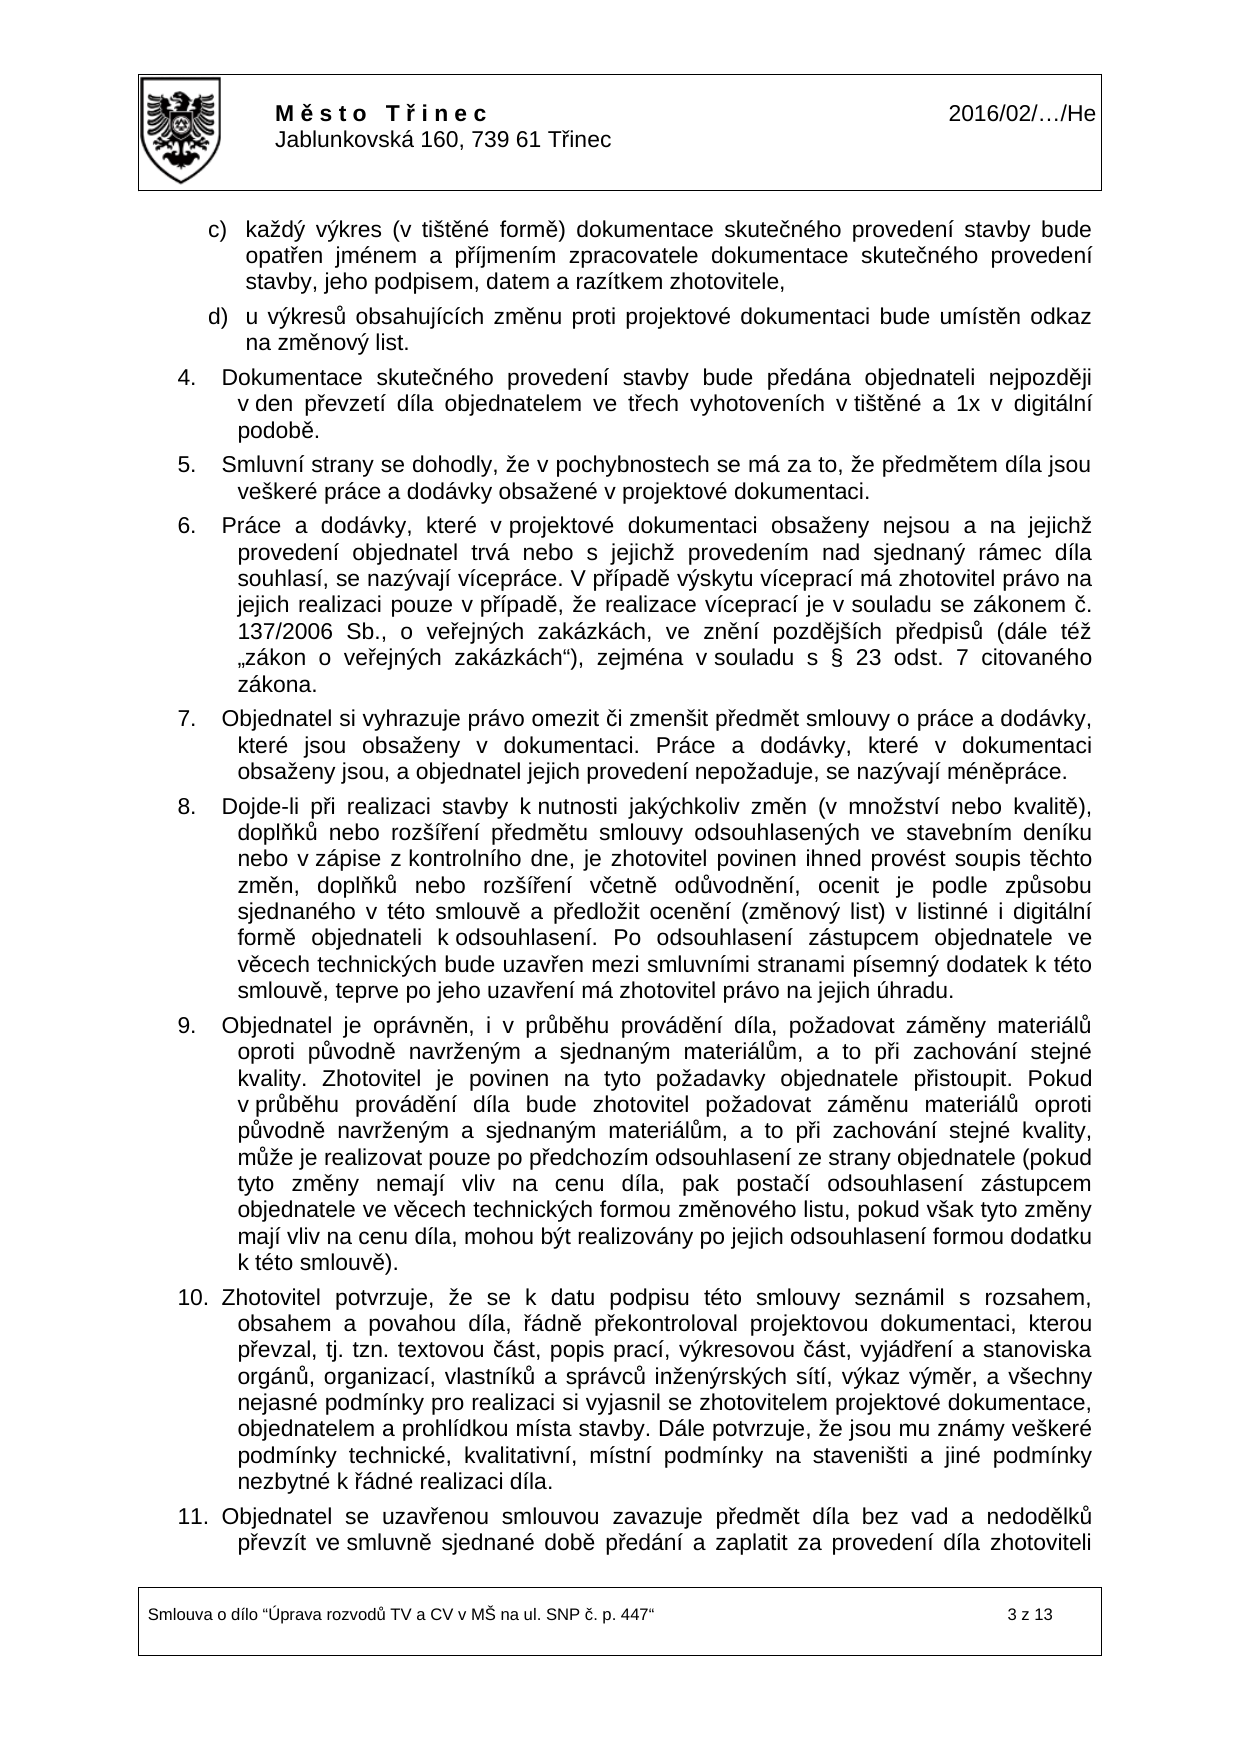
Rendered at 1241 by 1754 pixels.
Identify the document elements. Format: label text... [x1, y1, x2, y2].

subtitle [177, 1503, 1093, 1556]
list každý výkres (v tištěné formě) dokumentace skutečného provedení stavby bude opatřen jménem a příjmením zpracovatele dokumentace skutečného provedení stavby, jeho podpisem, datem a razítkem zhotovitele, [208, 216, 1093, 294]
subtitle 6. Práce a dodávky, které v projektové dokumentaci obsaženy nejsou a na jejichž provedení objednatel trvá nebo s jejichž provedením nad sjednaný rámec díla souhlasí, se nazývají vícepráce. V případě výskytu víceprací má zhotovitel právo na jejich realizaci pouze v případě, že realizace víceprací je v souladu se zákonem č. 137/2006 Sb., o veřejných zakázkách, ve znění pozdějších předpisů (dále též „zákon o veřejných zakázkách“), zejména v souladu s § 23 odst. 7 citovaného zákona. [177, 512, 1093, 697]
subtitle 8. Dojde-li při realizaci stavby k nutnosti jakýchkoliv změn (v množství nebo kvalitě), doplňků nebo rozšíření předmětu smlouvy odsouhlasených ve stavebním deníku nebo v zápise z kontrolního dne, je zhotovitel povinen ihned provést soupis těchto změn, doplňků nebo rozšíření včetně odůvodnění, ocenit je podle způsobu sjednaného v této smlouvě a předložit ocenění (změnový list) v listinné i digitální formě objednateli k odsouhlasení. Po odsouhlasení zástupcem objednatele ve věcech technických bude uzavřen mezi smluvními stranami písemný dodatek k této smlouvě, teprve po jeho uzavření má zhotovitel právo na jejich úhradu. [177, 793, 1093, 1003]
subtitle 7. Objednatel si vyhrazuje právo omezit či zmenšit předmět smlouvy o práce a dodávky, které jsou obsaženy v dokumentaci. Práce a dodávky, které v dokumentaci obsaženy jsou, a objednatel jejich provedení nepožaduje, se nazývají méněpráce. [177, 705, 1093, 784]
subtitle 5. Smluvní strany se dohodly, že v pochybnostech se má za to, že předmětem díla jsou veškeré práce a dodávky obsažené v projektové dokumentaci. [177, 451, 1093, 504]
subtitle 10. Zhotovitel potvrzuje, že se k datu podpisu této smlouvy seznámil s rozsahem, obsahem a povahou díla, řádně překontroloval projektovou dokumentaci, kterou převzal, tj. tzn. textovou část, popis prací, výkresovou část, vyjádření a stanoviska orgánů, organizací, vlastníků a správců inženýrských sítí, výkaz výměr, a všechny nejasné podmínky pro realizaci si vyjasnil se zhotovitelem projektové dokumentace, objednatelem a prohlídkou místa stavby. Dále potvrzuje, že jsou mu známy veškeré podmínky technické, kvalitativní, místní podmínky na staveništi a jiné podmínky nezbytné k řádné realizaci díla. [177, 1284, 1093, 1494]
subtitle 4. Dokumentace skutečného provedení stavby bude předána objednateli nejpozději v den převzetí díla objednatelem ve třech vyhotoveních v tištěné a 1x v digitální podobě. [177, 364, 1093, 443]
list u výkresů obsahujících změnu proti projektové dokumentaci bude umístěn odkaz na změnový list. [208, 303, 1093, 356]
subtitle 9. Objednatel je oprávněn, i v průběhu provádění díla, požadovat záměny materiálů oproti původně navrženým a sjednaným materiálům, a to při zachování stejné kvality. Zhotovitel je povinen na tyto požadavky objednatele přistoupit. Pokud v průběhu provádění díla bude zhotovitel požadovat záměnu materiálů oproti původně navrženým a sjednaným materiálům, a to při zachování stejné kvality, může je realizovat pouze po předchozím odsouhlasení ze strany objednatele (pokud tyto změny nemají vliv na cenu díla, pak postačí odsouhlasení zástupcem objednatele ve věcech technických formou změnového listu, pokud však tyto změny mají vliv na cenu díla, mohou být realizovány po jejich odsouhlasení formou dodatku k této smlouvě). [177, 1012, 1093, 1275]
